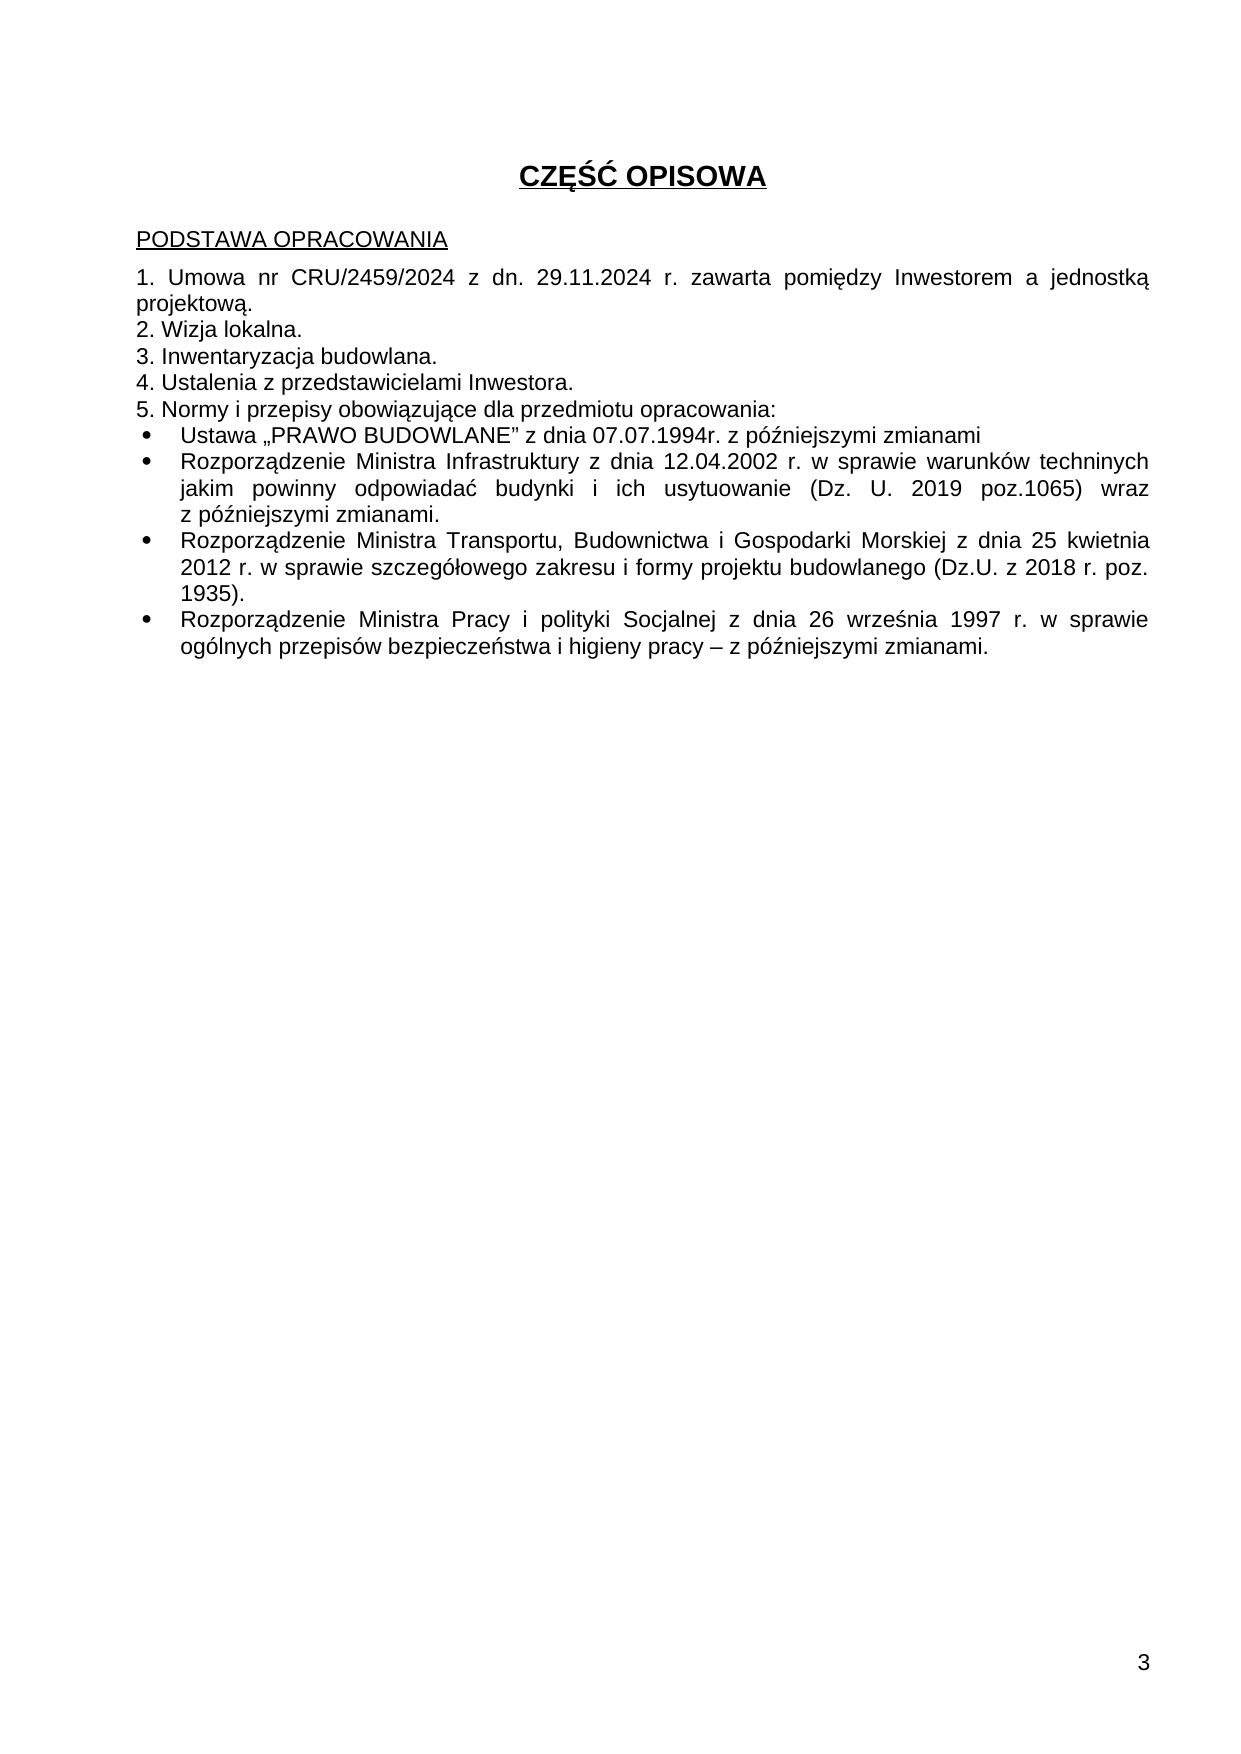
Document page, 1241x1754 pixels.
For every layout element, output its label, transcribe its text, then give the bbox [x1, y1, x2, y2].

list Ustawa „PRAWO BUDOWLANE” z dnia 07.07.1994r. z późniejszymi zmianami [143, 422, 1150, 448]
text PODSTAWA OPRACOWANIA [136, 226, 1150, 252]
text 5. Normy i przepisy obowiązujące dla przedmiotu opracowania: [136, 396, 1150, 422]
list Rozporządzenie Ministra Pracy i polityki Socjalnej z dnia 26 września 1997 r. w sprawie ogólnych przepisów bezpieczeństwa i higieny pracy – z późniejszymi zmianami. [143, 606, 1150, 659]
text 3. Inwentaryzacja budowlana. [136, 343, 1150, 369]
text 2. Wizja lokalna. [136, 316, 1150, 343]
list Rozporządzenie Ministra Infrastruktury z dnia 12.04.2002 r. w sprawie warunków techninych jakim powinny odpowiadać budynki i ich usytuowanie (Dz. U. 2019 poz.1065) wraz z późniejszymi zmianami. [143, 448, 1150, 527]
text 4. Ustalenia z przedstawicielami Inwestora. [136, 369, 1150, 396]
text CZĘŚĆ OPISOWA [136, 158, 1150, 192]
text 1. Umowa nr CRU/2459/2024 z dn. 29.11.2024 r. zawarta pomiędzy Inwestorem a jednostką projektową. [136, 264, 1150, 316]
list Rozporządzenie Ministra Transportu, Budownictwa i Gospodarki Morskiej z dnia 25 kwietnia 2012 r. w sprawie szczegółowego zakresu i formy projektu budowlanego (Dz.U. z 2018 r. poz. 1935). [143, 527, 1150, 606]
